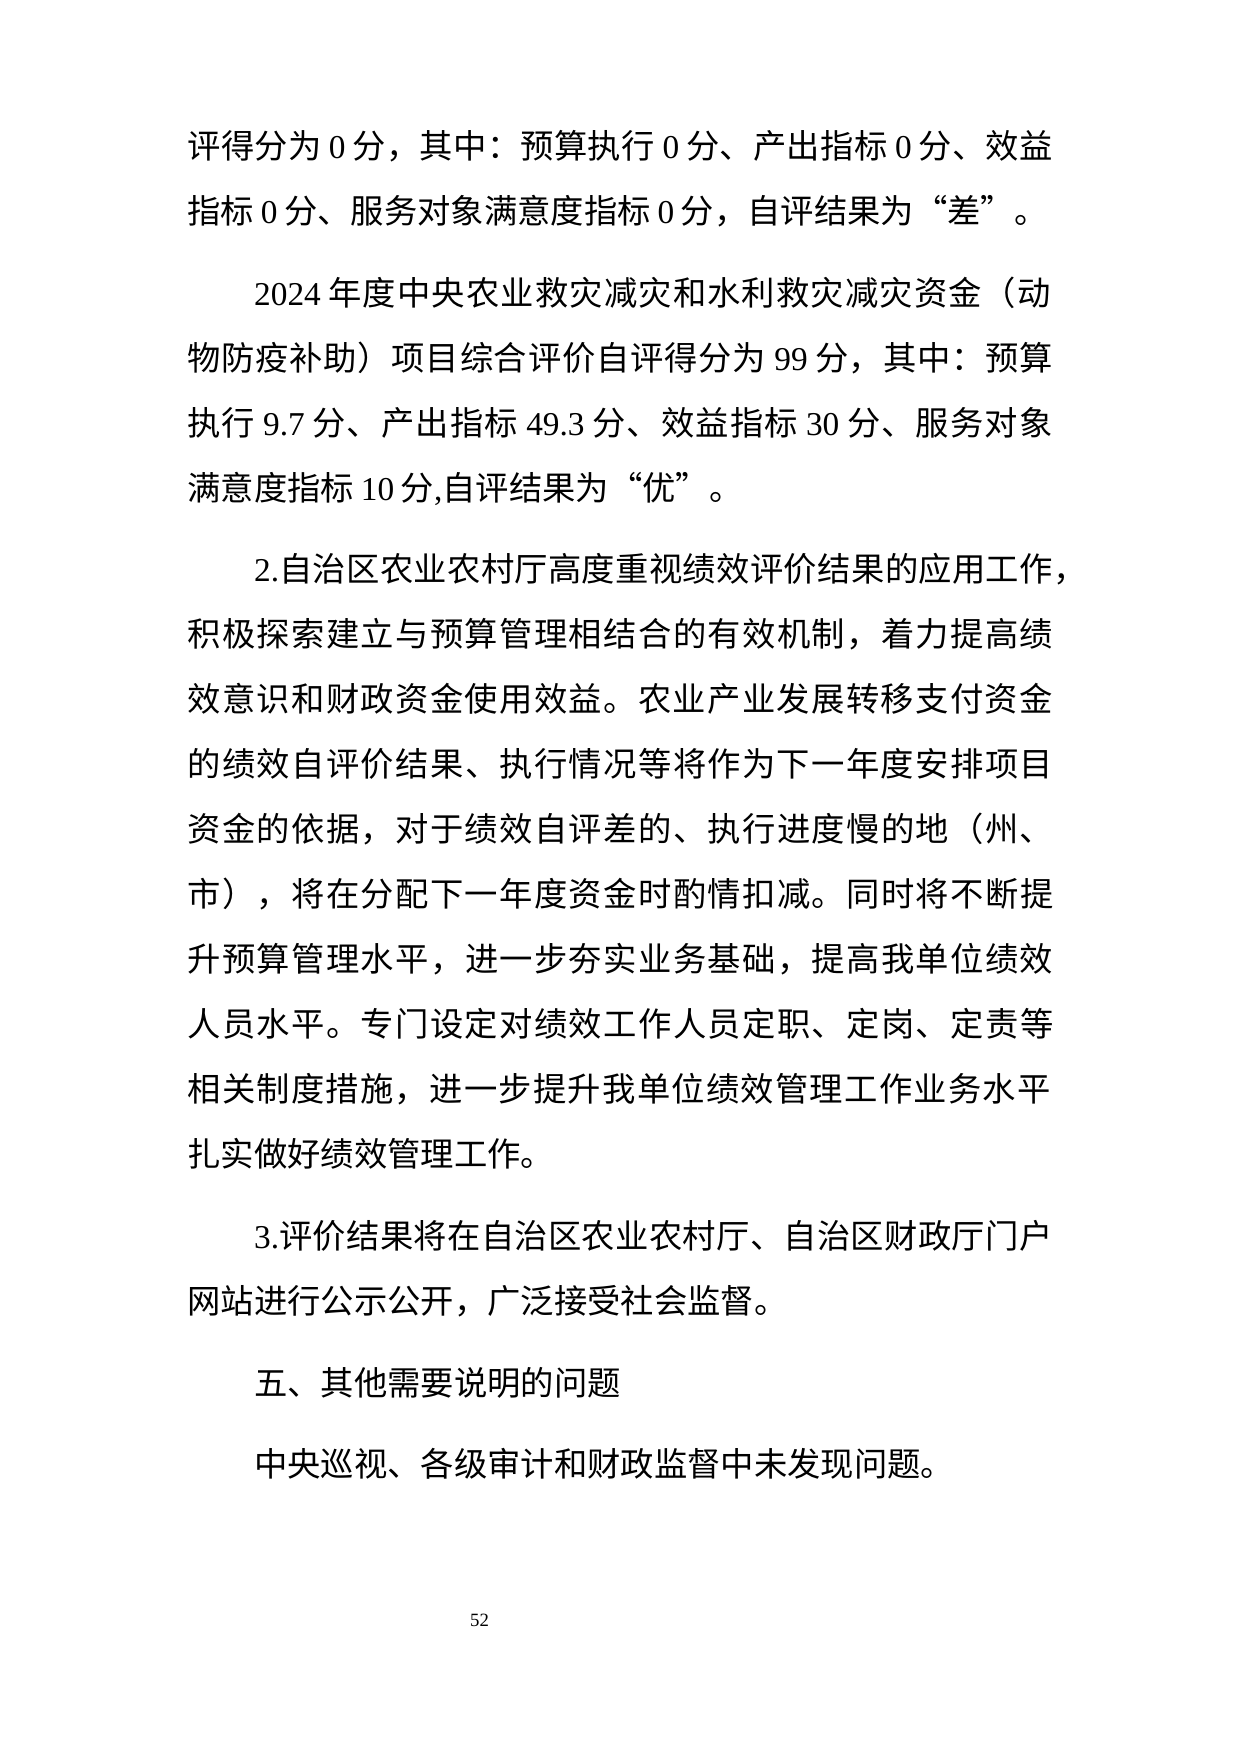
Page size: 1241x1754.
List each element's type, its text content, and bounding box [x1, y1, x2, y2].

text 中央巡视、各级审计和财政监督中未发现问题。 [187, 1430, 1053, 1538]
text 五、其他需要说明的问题 [187, 1348, 1053, 1413]
text 3.评价结果将在自治区农业农村厅、自治区财政厅门户网站进行公示公开，广泛接受社会监督。 [187, 1201, 1053, 1331]
text 2024年度中央农业救灾减灾和水利救灾减灾资金（动物防疫补助）项目综合评价自评得分为99分，其中：预算执行9.7分、产出指标49.3分、效益指标30分、服务对象满意度指标10分,自评结果为“优”。 [187, 258, 1053, 518]
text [187, 111, 1053, 241]
text 2.自治区农业农村厅高度重视绩效评价结果的应用工作，积极探索建立与预算管理相结合的有效机制，着力提高绩效意识和财政资金使用效益。农业产业发展转移支付资金的绩效自评价结果、执行情况等将作为下一年度安排项目资金的依据，对于绩效自评差的、执行进度慢的地（州、市），将在分配下一年度资金时酌情扣减。同时将不断提升预算管理水平，进一步夯实业务基础，提高我单位绩效人员水平。专门设定对绩效工作人员定职、定岗、定责等相关制度措施，进一步提升我单位绩效管理工作业务水平，扎实做好绩效管理工作。 [187, 535, 1053, 1185]
